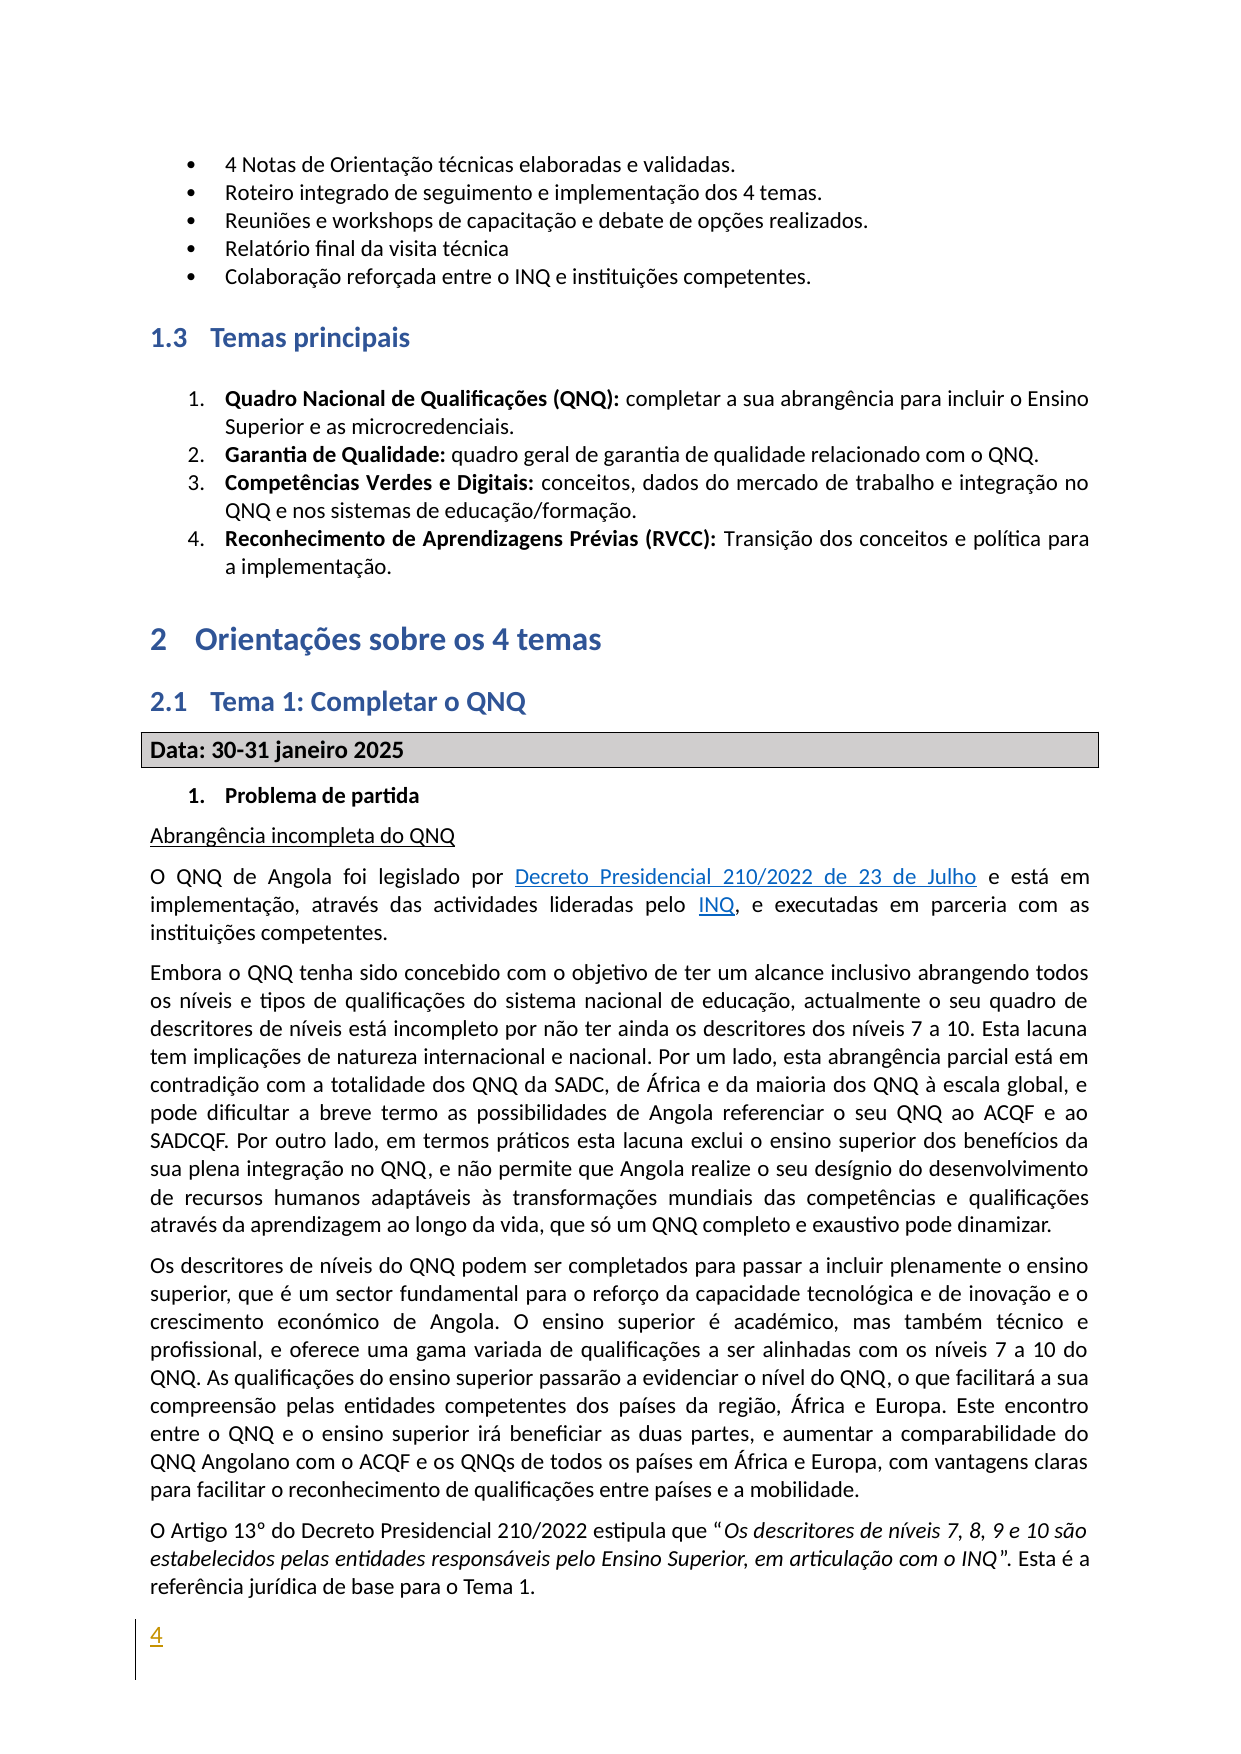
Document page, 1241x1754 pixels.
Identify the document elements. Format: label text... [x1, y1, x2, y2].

text O QNQ de Angola foi legislado por Decreto Presidencial 210/2022 de 23 de Julho e está em implementação, através das actividades lideradas pelo INQ, e executadas em parceria com as instituições competentes. [150, 862, 1090, 946]
list Reuniões e workshops de capacitação e debate de opções realizados. [187, 206, 1090, 234]
list 4 Notas de Orientação técnicas elaboradas e validadas. [187, 150, 1090, 178]
subtitle Tema 1: Completar o QNQ [150, 683, 1090, 719]
list Competências Verdes e Digitais: conceitos, dados do mercado de trabalho e integração no QNQ e nos sistemas de educação/formação. [187, 468, 1090, 524]
subtitle Orientações sobre os 4 temas [150, 618, 1090, 658]
list Reconhecimento de Aprendizagens Prévias (RVCC): Transição dos conceitos e política para a implementação. [187, 524, 1090, 580]
text Embora o QNQ tenha sido concebido com o objetivo de ter um alcance inclusivo abrangendo todos os níveis e tipos de qualificações do sistema nacional de educação, actualmente o seu quadro de descritores de níveis está incompleto por não ter ainda os descritores dos níveis 7 a 10. Esta lacuna tem implicações de natureza internacional e nacional. Por um lado, esta abrangência parcial está em contradição com a totalidade dos QNQ da SADC, de África e da maioria dos QNQ à escala global, e pode dificultar a breve termo as possibilidades de Angola referenciar o seu QNQ ao ACQF e ao SADCQF. Por outro lado, em termos práticos esta lacuna exclui o ensino superior dos benefícios da sua plena integração no QNQ, e não permite que Angola realize o seu desígnio do desenvolvimento de recursos humanos adaptáveis às transformações mundiais das competências e qualificações através da aprendizagem ao longo da vida, que só um QNQ completo e exaustivo pode dinamizar. [150, 958, 1090, 1239]
text O Artigo 13º do Decreto Presidencial 210/2022 estipula que “Os descritores de níveis 7, 8, 9 e 10 são estabelecidos pelas entidades responsáveis pelo Ensino Superior, em articulação com o INQ”. Esta é a referência jurídica de base para o Tema 1. [150, 1516, 1090, 1600]
text Data: 30-31 janeiro 2025 [142, 733, 1098, 767]
list Garantia de Qualidade: quadro geral de garantia de qualidade relacionado com o QNQ. [187, 440, 1090, 468]
list Roteiro integrado de seguimento e implementação dos 4 temas. [187, 178, 1090, 206]
text Os descritores de níveis do QNQ podem ser completados para passar a incluir plenamente o ensino superior, que é um sector fundamental para o reforço da capacidade tecnológica e de inovação e o crescimento económico de Angola. O ensino superior é académico, mas também técnico e profissional, e oferece uma gama variada de qualificações a ser alinhadas com os níveis 7 a 10 do QNQ. As qualificações do ensino superior passarão a evidenciar o nível do QNQ, o que facilitará a sua compreensão pelas entidades competentes dos países da região, África e Europa. Este encontro entre o QNQ e o ensino superior irá beneficiar as duas partes, e aumentar a comparabilidade do QNQ Angolano com o ACQF e os QNQs de todos os países em África e Europa, com vantagens claras para facilitar o reconhecimento de qualificações entre países e a mobilidade. [150, 1251, 1090, 1503]
list Quadro Nacional de Qualificações (QNQ): completar a sua abrangência para incluir o Ensino Superior e as microcredenciais. [187, 384, 1090, 440]
list Problema de partida [187, 781, 1090, 809]
text Abrangência incompleta do QNQ [150, 821, 1090, 849]
subtitle Temas principais [150, 319, 1090, 355]
list Colaboração reforçada entre o INQ e instituições competentes. [187, 262, 1090, 290]
list Relatório final da visita técnica [187, 234, 1090, 262]
